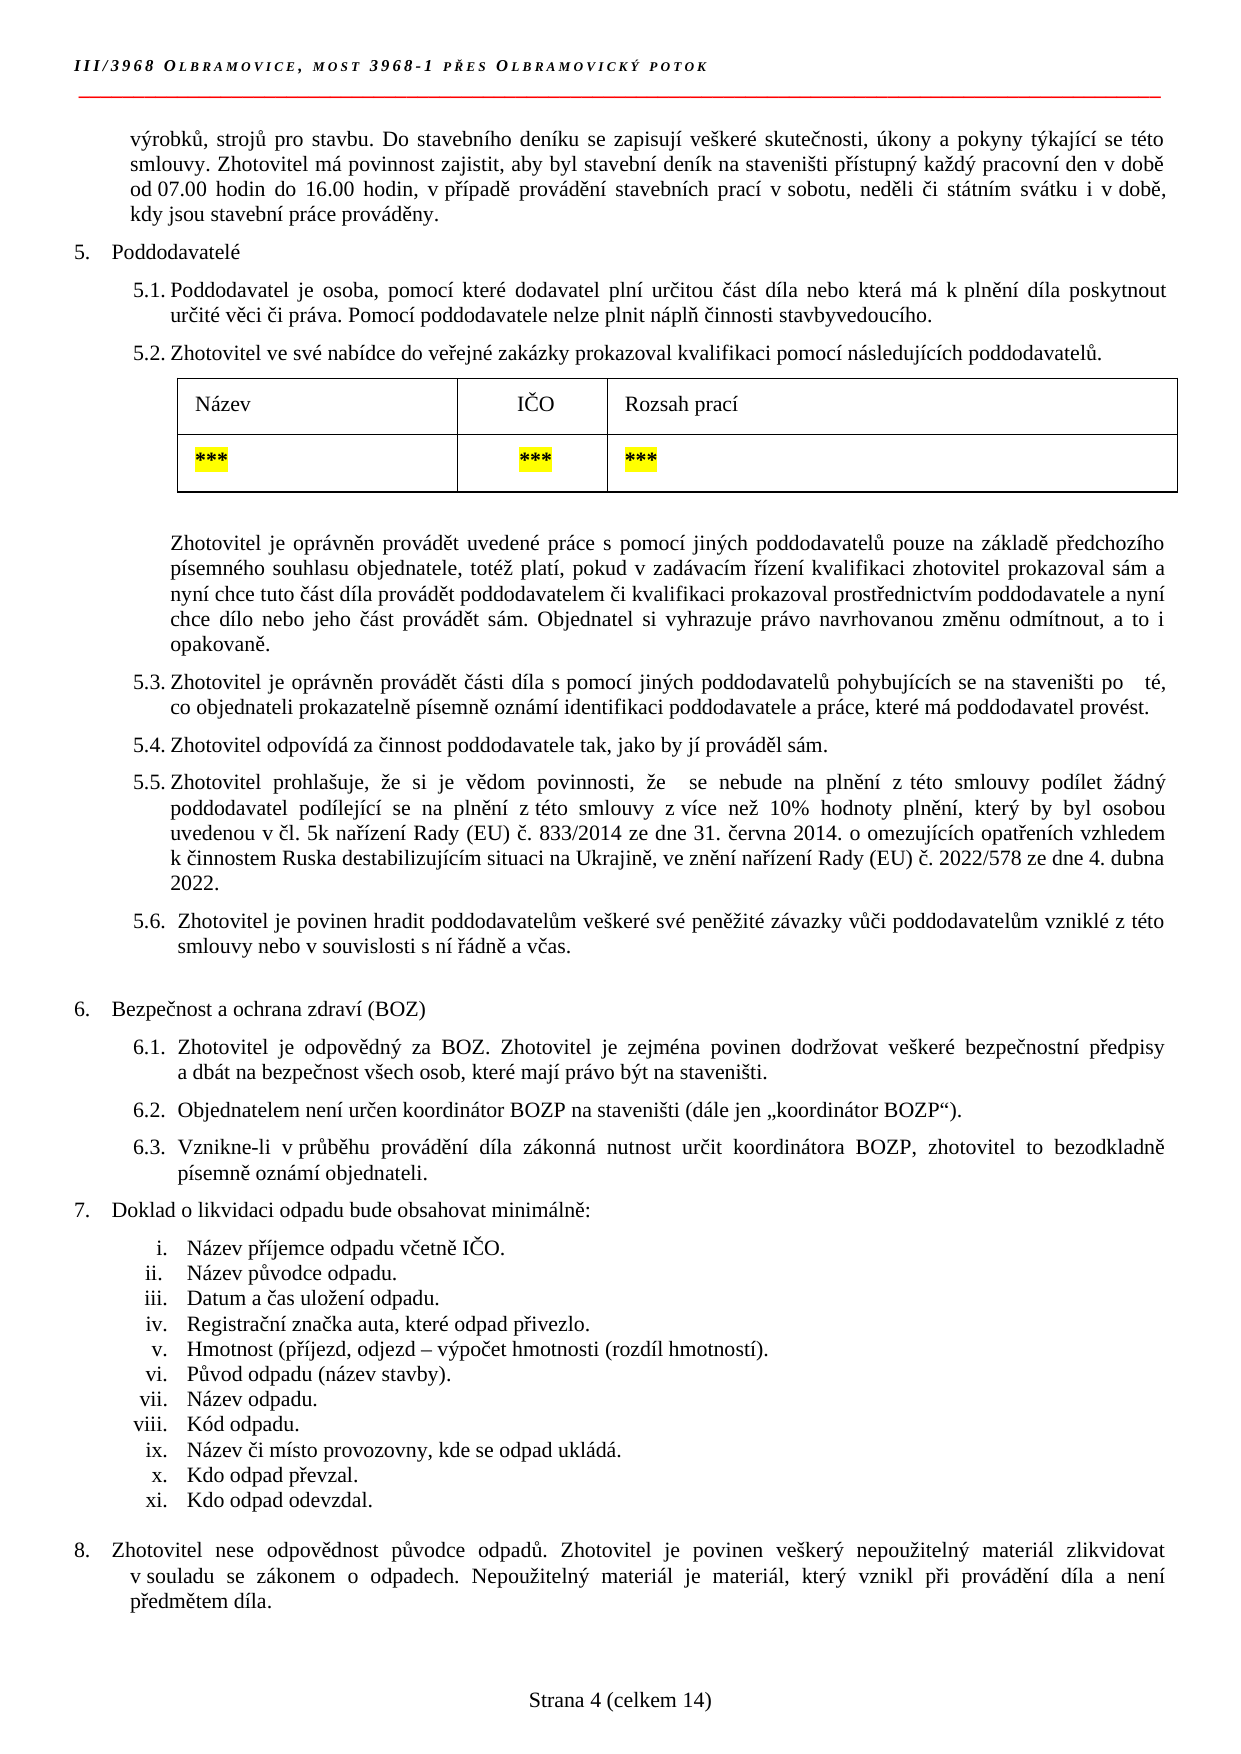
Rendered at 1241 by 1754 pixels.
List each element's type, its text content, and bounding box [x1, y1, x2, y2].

table_header IČO [458, 379, 607, 433]
list Zhotovitel je odpovědný za BOZ. Zhotovitel je zejména povinen dodržovat veškeré bezpečnostní předpisy a dbát na bezpečnost všech osob, které mají právo být na staveništi. [133, 1034, 1166, 1084]
list Kdo odpad převzal. [168, 1462, 1166, 1487]
list Zhotovitel odpovídá za činnost poddodavatele tak, jako by jí prováděl sám. [133, 732, 1166, 757]
list Zhotovitel nese odpovědnost původce odpadů. Zhotovitel je povinen veškerý nepoužitelný materiál zlikvidovat v souladu se zákonem o odpadech. Nepoužitelný materiál je materiál, který vznikl při provádění díla a není předmětem díla. [74, 1537, 1166, 1613]
list Kdo odpad odevzdal. [168, 1487, 1166, 1512]
list Registrační značka auta, které odpad přivezlo. [168, 1311, 1166, 1336]
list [74, 126, 1166, 227]
list Hmotnost (příjezd, odjezd – výpočet hmotnosti (rozdíl hmotností). [168, 1336, 1166, 1361]
table_cell *** [458, 435, 607, 491]
table_header Rozsah prací [608, 379, 1177, 433]
list Objednatelem není určen koordinátor BOZP na staveništi (dále jen „koordinátor BOZP“). [133, 1097, 1166, 1122]
list Bezpečnost a ochrana zdraví (BOZ) [74, 996, 1166, 1021]
table_cell *** [178, 435, 457, 491]
table_header Název [178, 379, 457, 433]
list Zhotovitel je oprávněn provádět části díla s pomocí jiných poddodavatelů pohybujících se na staveništi po té, co objednateli prokazatelně písemně oznámí identifikaci poddodavatele a práce, které má poddodavatel provést. [133, 669, 1166, 719]
list Název odpadu. [168, 1386, 1166, 1411]
list Poddodavatelé [74, 239, 1166, 264]
list Zhotovitel ve své nabídce do veřejné zakázky prokazoval kvalifikaci pomocí následujících poddodavatelů. [133, 340, 1166, 365]
table_cell *** [608, 435, 1177, 491]
list Vznikne-li v průběhu provádění díla zákonná nutnost určit koordinátora BOZP, zhotovitel to bezodkladně písemně oznámí objednateli. [133, 1134, 1166, 1185]
list Zhotovitel prohlašuje, že si je vědom povinnosti, že se nebude na plnění z této smlouvy podílet žádný poddodavatel podílející se na plnění z této smlouvy z více než 10% hodnoty plnění, který by byl osobou uvedenou v čl. 5k nařízení Rady (EU) č. 833/2014 ze dne 31. června 2014. o omezujících opatřeních vzhledem k činnostem Ruska destabilizujícím situaci na Ukrajině, ve znění nařízení Rady (EU) č. 2022/578 ze dne 4. dubna 2022. [133, 769, 1166, 895]
list Název či místo provozovny, kde se odpad ukládá. [168, 1437, 1166, 1462]
list Doklad o likvidaci odpadu bude obsahovat minimálně: [74, 1197, 1166, 1222]
list Poddodavatel je osoba, pomocí které dodavatel plní určitou část díla nebo která má k plnění díla poskytnout určité věci či práva. Pomocí poddodavatele nelze plnit náplň činnosti stavbyvedoucího. [133, 277, 1166, 327]
list Původ odpadu (název stavby). [168, 1361, 1166, 1386]
list Datum a čas uložení odpadu. [168, 1285, 1166, 1311]
list Název příjemce odpadu včetně IČO. [168, 1235, 1166, 1260]
list Kód odpadu. [168, 1411, 1166, 1437]
list Zhotovitel je oprávněn provádět uvedené práce s pomocí jiných poddodavatelů pouze na základě předchozího písemného souhlasu objednatele, totéž platí, pokud v zadávacím řízení kvalifikaci zhotovitel prokazoval sám a nyní chce tuto část díla provádět poddodavatelem či kvalifikaci prokazoval prostřednictvím poddodavatele a nyní chce dílo nebo jeho část provádět sám. Objednatel si vyhrazuje právo navrhovanou změnu odmítnout, a to i opakovaně. [170, 530, 1166, 656]
list Zhotovitel je povinen hradit poddodavatelům veškeré své peněžité závazky vůči poddodavatelům vzniklé z této smlouvy nebo v souvislosti s ní řádně a včas. [133, 908, 1166, 958]
list Název původce odpadu. [162, 1260, 1166, 1285]
